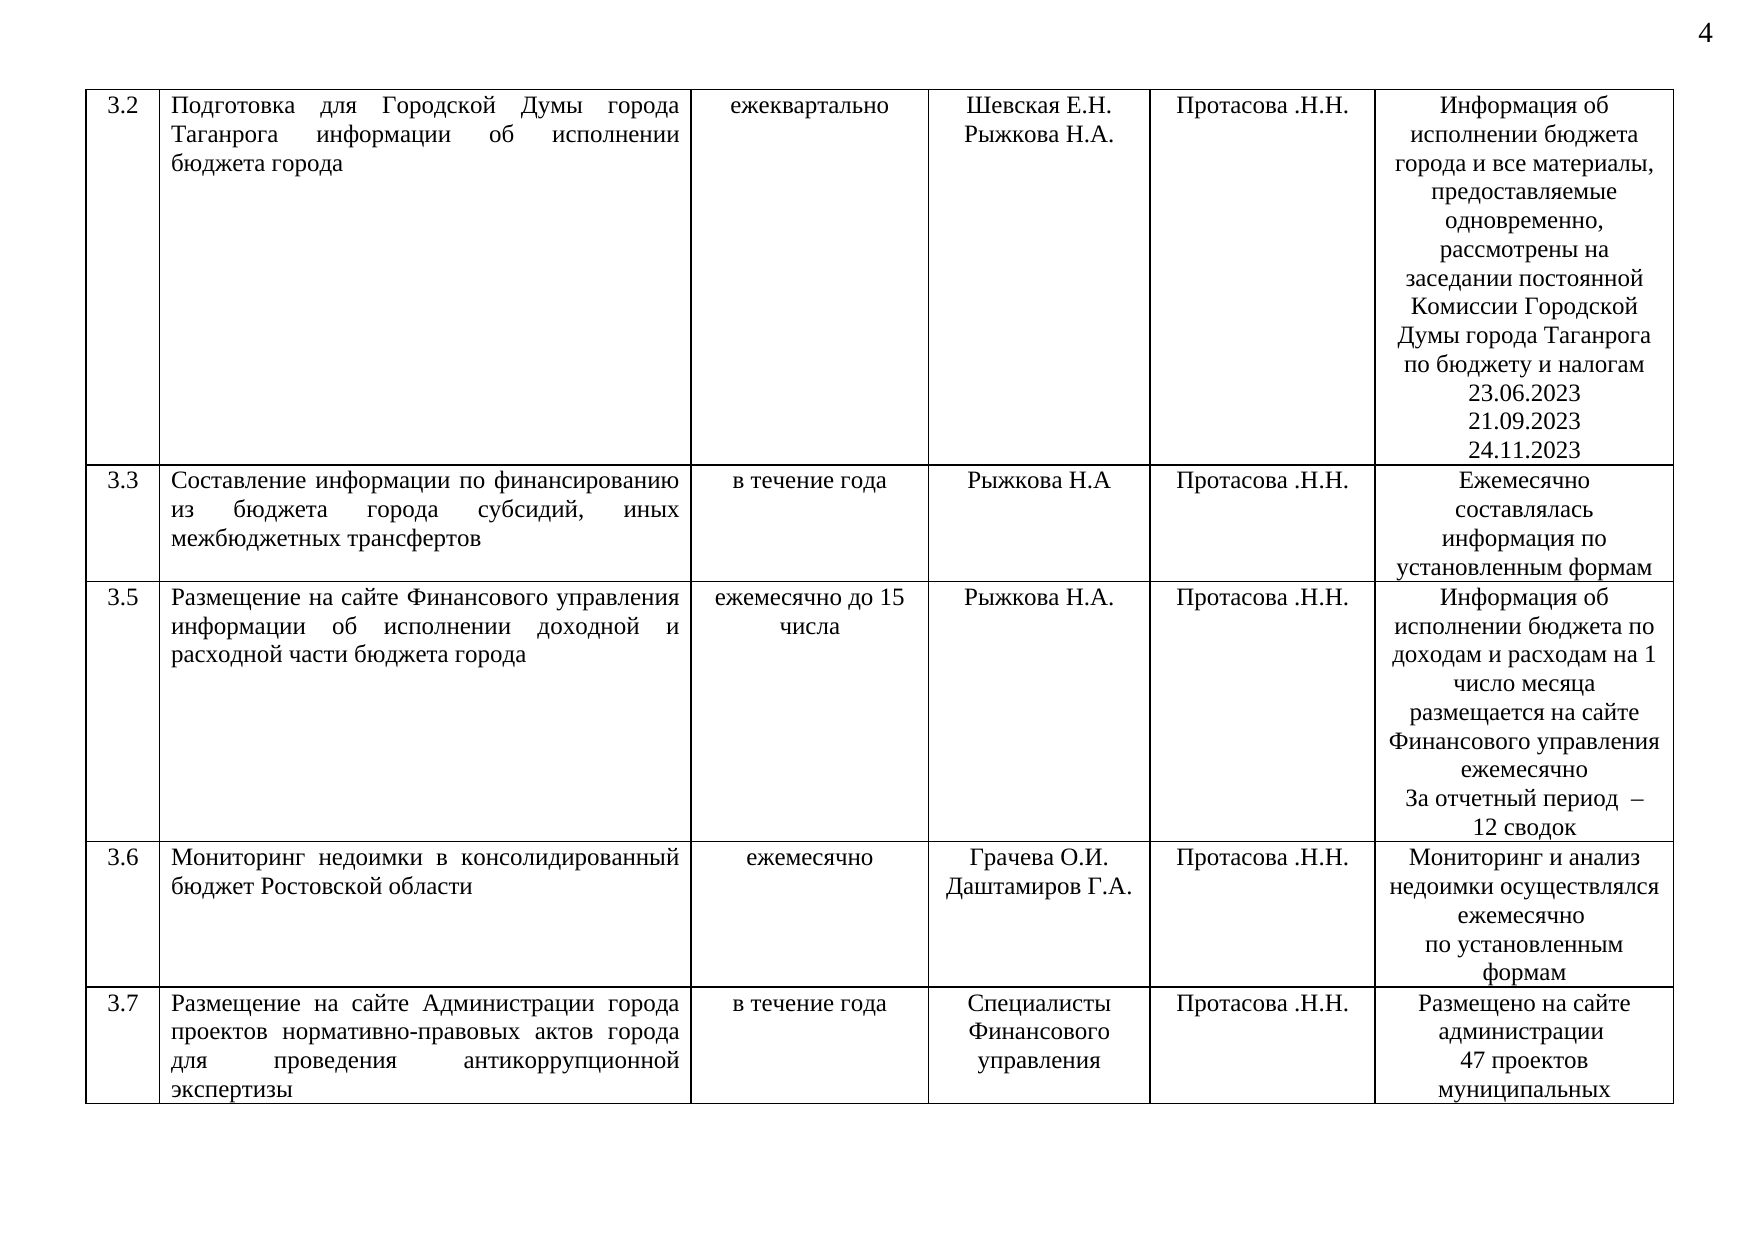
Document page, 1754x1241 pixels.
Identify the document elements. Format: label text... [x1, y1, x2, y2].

table_cell 3.5 [87, 582, 159, 841]
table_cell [929, 988, 1149, 1103]
table_cell Протасова .Н.Н. [1151, 90, 1374, 464]
table_cell Информация об исполнении бюджета по доходам и расходам на 1 число месяца размещается на сайте Финансового управления ежемесячно За отчетный период – 12 сводок [1376, 582, 1673, 841]
table_cell Мониторинг недоимки в консолидированный бюджет Ростовской области [160, 842, 690, 986]
table_cell 3.2 [87, 90, 159, 464]
table_cell Грачева О.И. Даштамиров Г.А. [929, 842, 1149, 986]
table_cell Протасова .Н.Н. [1151, 466, 1374, 581]
table_cell Протасова .Н.Н. [1151, 842, 1374, 986]
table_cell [1376, 988, 1673, 1103]
table_cell 3.3 [87, 466, 159, 581]
table_cell Протасова .Н.Н. [1151, 988, 1374, 1103]
table_cell Подготовка для Городской Думы города Таганрога информации об исполнении бюджета города [160, 90, 690, 464]
table_cell Информация об исполнении бюджета города и все материалы, предоставляемые одновременно, рассмотрены на заседании постоянной Комиссии Городской Думы города Таганрога по бюджету и налогам 23.06.2023 21.09.2023 24.11.2023 [1376, 90, 1673, 464]
table_cell Ежемесячно составлялась информация по установленным формам [1376, 466, 1673, 581]
table_cell Протасова .Н.Н. [1151, 582, 1374, 841]
table_cell ежемесячно до 15 числа [692, 582, 928, 841]
table_cell ежемесячно [692, 842, 928, 986]
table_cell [160, 988, 690, 1103]
table_cell Рыжкова Н.А [929, 466, 1149, 581]
table_cell Размещение на сайте Финансового управления информации об исполнении доходной и расходной части бюджета города [160, 582, 690, 841]
table_cell Мониторинг и анализ недоимки осуществлялся ежемесячно по установленным формам [1376, 842, 1673, 986]
table_cell Рыжкова Н.А. [929, 582, 1149, 841]
table_cell ежеквартально [692, 90, 928, 464]
table_cell в течение года [692, 466, 928, 581]
table_cell в течение года [692, 988, 928, 1103]
table_cell 3.7 [87, 988, 159, 1103]
table_cell Составление информации по финансированию из бюджета города субсидий, иных межбюджетных трансфертов [160, 466, 690, 581]
table_cell 3.6 [87, 842, 159, 986]
table_cell Шевская Е.Н. Рыжкова Н.А. [929, 90, 1149, 464]
